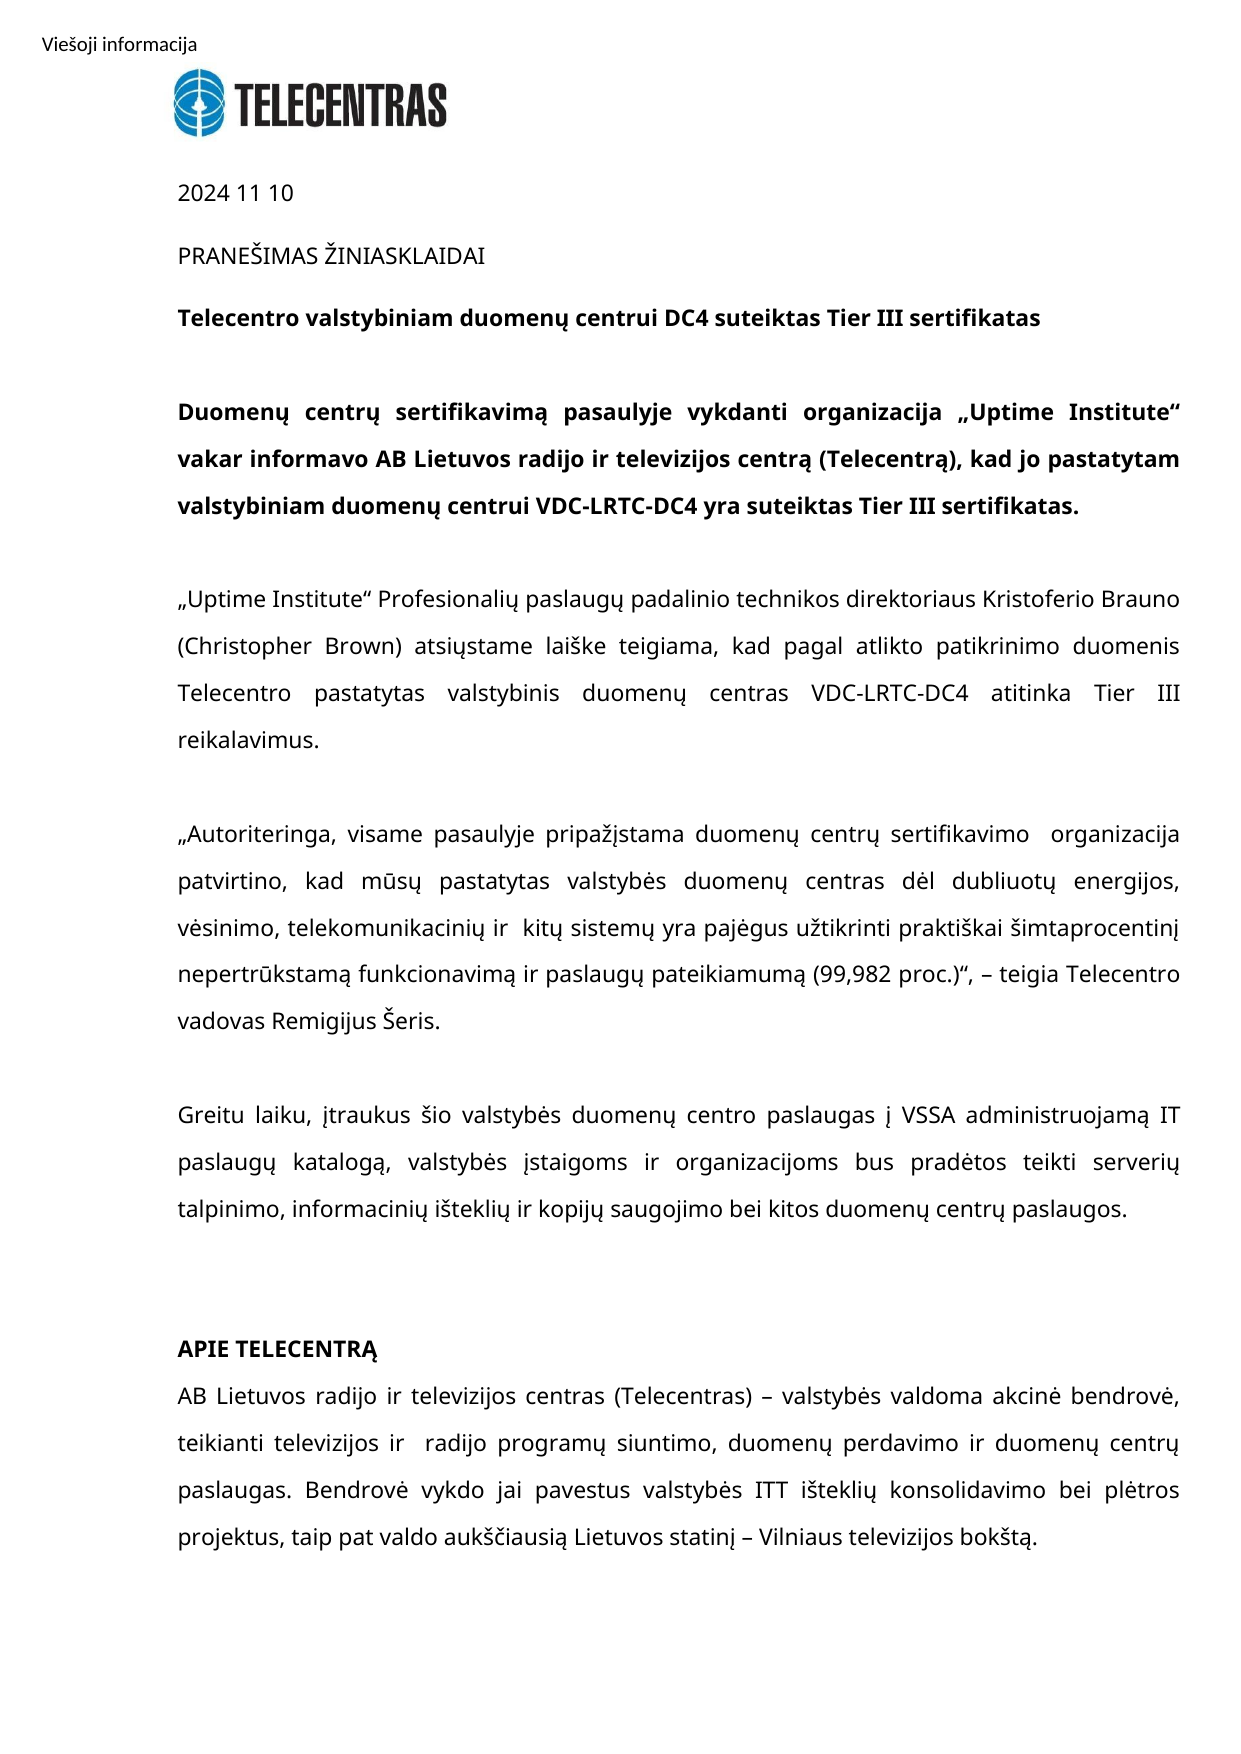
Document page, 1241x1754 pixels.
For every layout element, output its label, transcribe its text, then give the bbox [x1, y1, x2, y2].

text 2024 11 10 [177, 177, 1181, 208]
text AB Lietuvos radijo ir televizijos centras (Telecentras) – valstybės valdoma akcinė bendrovė, teikianti televizijos ir radijo programų siuntimo, duomenų perdavimo ir duomenų centrų paslaugas. Bendrovė vykdo jai pavestus valstybės ITT išteklių konsolidavimo bei plėtros projektus, taip pat valdo aukščiausią Lietuvos statinį – Vilniaus televizijos bokštą. [177, 1380, 1181, 1552]
text „Uptime Institute“ Profesionalių paslaugų padalinio technikos direktoriaus Kristoferio Brauno (Christopher Brown) atsiųstame laiške teigiama, kad pagal atlikto patikrinimo duomenis Telecentro pastatytas valstybinis duomenų centras VDC-LRTC-DC4 atitinka Tier III reikalavimus. [177, 583, 1181, 755]
text Telecentro valstybiniam duomenų centrui DC4 suteiktas Tier III sertifikatas [177, 302, 1181, 333]
text „Autoriteringa, visame pasaulyje pripažįstama duomenų centrų sertifikavimo organizacija patvirtino, kad mūsų pastatytas valstybės duomenų centras dėl dubliuotų energijos, vėsinimo, telekomunikacinių ir kitų sistemų yra pajėgus užtikrinti praktiškai šimtaprocentinį nepertrūkstamą funkcionavimą ir paslaugų pateikiamumą (99,982 proc.)“, – teigia Telecentro vadovas Remigijus Šeris. [177, 818, 1181, 1037]
text APIE TELECENTRĄ [177, 1333, 1181, 1365]
text Greitu laiku, įtraukus šio valstybės duomenų centro paslaugas į VSSA administruojamą IT paslaugų katalogą, valstybės įstaigoms ir organizacijoms bus pradėtos teikti serverių talpinimo, informacinių išteklių ir kopijų saugojimo bei kitos duomenų centrų paslaugos. [177, 1099, 1181, 1224]
text PRANEŠIMAS ŽINIASKLAIDAI [177, 240, 1181, 271]
text Duomenų centrų sertifikavimą pasaulyje vykdanti organizacija „Uptime Institute“ vakar informavo AB Lietuvos radijo ir televizijos centrą (Telecentrą), kad jo pastatytam valstybiniam duomenų centrui VDC-LRTC-DC4 yra suteiktas Tier III sertifikatas. [177, 396, 1181, 521]
picture [163, 62, 456, 143]
